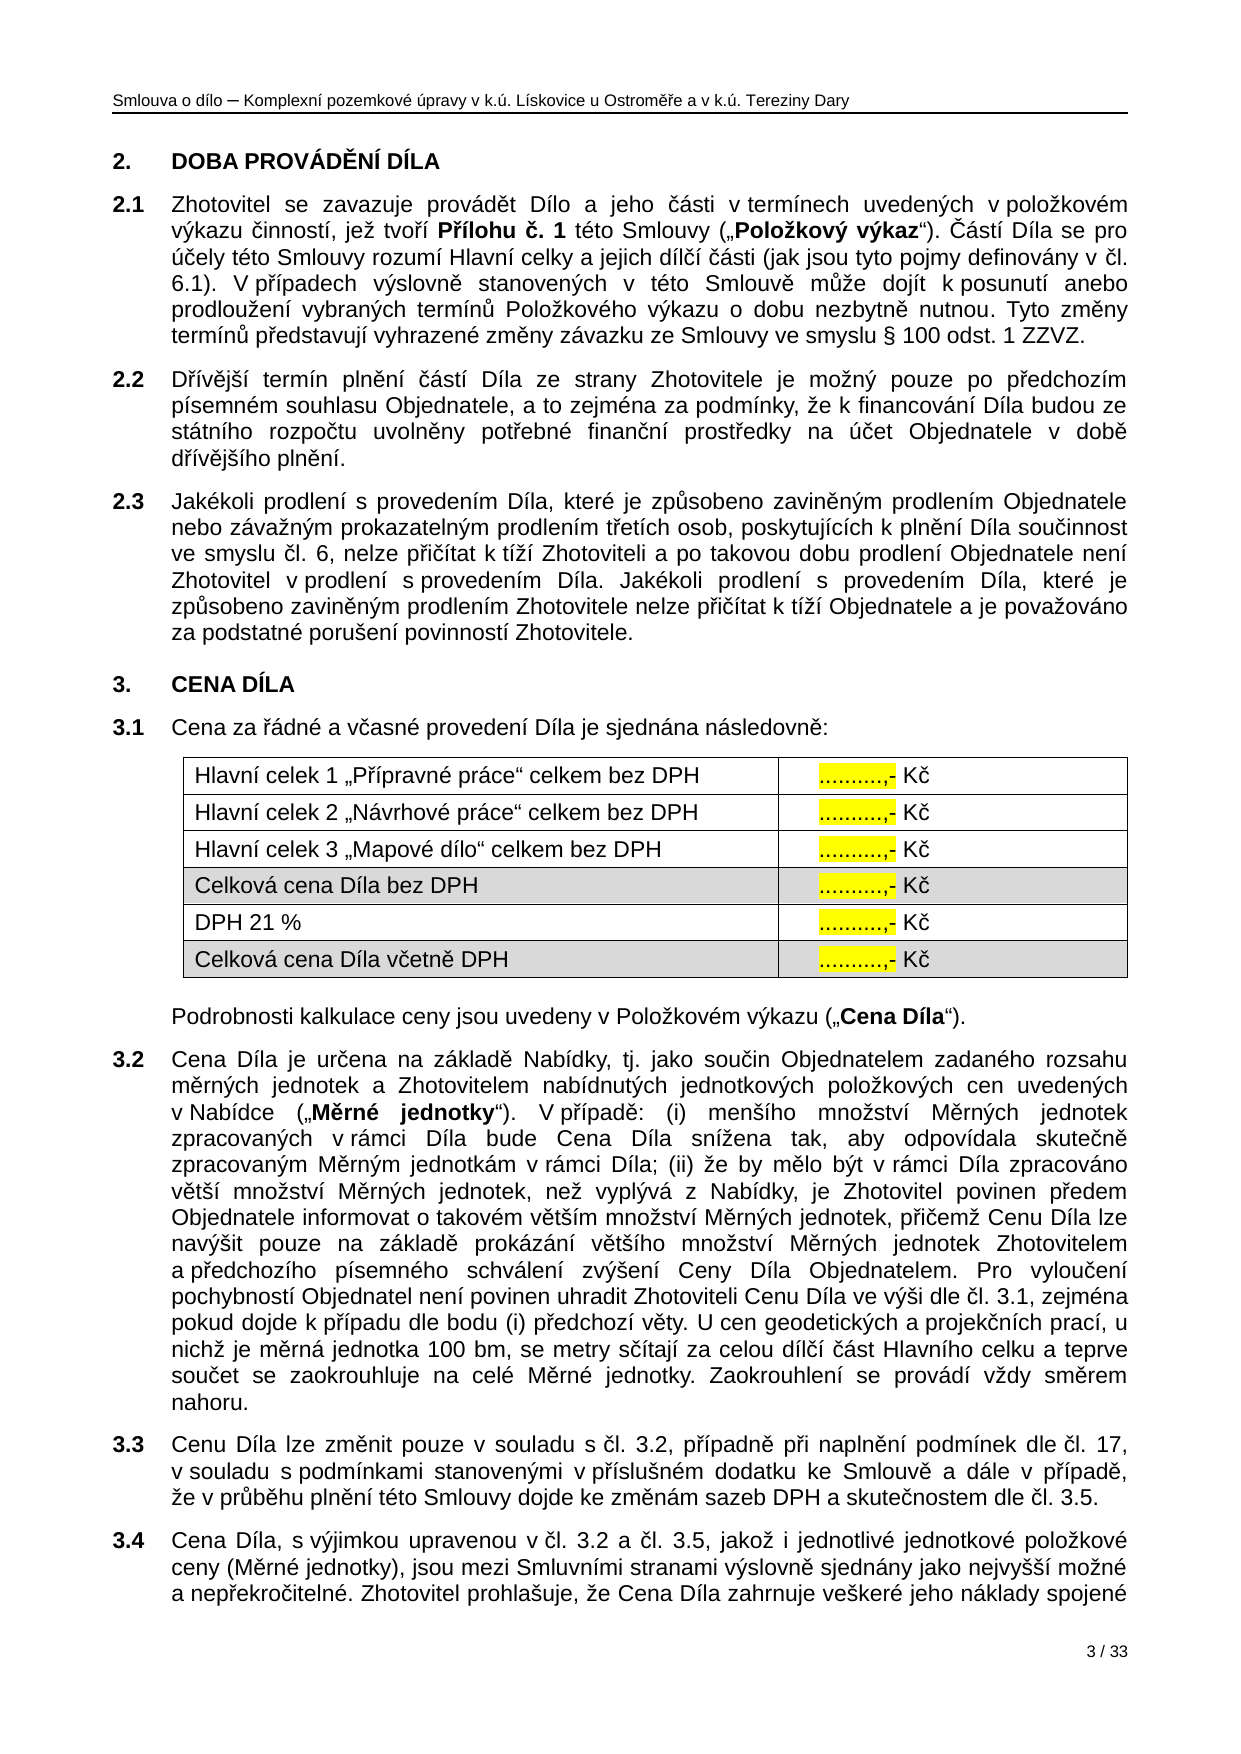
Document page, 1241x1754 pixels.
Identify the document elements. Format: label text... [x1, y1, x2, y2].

table_header Hlavní celek 1 „Přípravné práce“ celkem bez DPH [184, 758, 778, 793]
table_cell ..........,- Kč [779, 905, 1127, 940]
table_cell Celková cena Díla včetně DPH [184, 941, 778, 977]
text Cena za řádné a včasné provedení Díla je sjednána následovně: [112, 714, 1128, 740]
table_cell ..........,- Kč [779, 795, 1127, 830]
text Cena Díla je určena na základě Nabídky, tj. jako součin Objednatelem zadaného rozsahu měrných jednotek a Zhotovitelem nabídnutých jednotkových položkových cen uvedených v Nabídce („Měrné jednotky“). V případě: (i) menšího množství Měrných jednotek zpracovaných v rámci Díla bude Cena Díla snížena tak, aby odpovídala skutečně zpracovaným Měrným jednotkám v rámci Díla; (ii) že by mělo být v rámci Díla zpracováno větší množství Měrných jednotek, než vyplývá z Nabídky, je Zhotovitel povinen předem Objednatele informovat o takovém větším množství Měrných jednotek, přičemž Cenu Díla lze navýšit pouze na základě prokázání většího množství Měrných jednotek Zhotovitelem a předchozího písemného schválení zvýšení Ceny Díla Objednatelem. Pro vyloučení pochybností Objednatel není povinen uhradit Zhotoviteli Cenu Díla ve výši dle čl. 3.1, zejména pokud dojde k případu dle bodu (i) předchozí věty. U cen geodetických a projekčních prací, u nichž je měrná jednotka 100 bm, se metry sčítají za celou dílčí část Hlavního celku a teprve součet se zaokrouhluje na celé Měrné jednotky. Zaokrouhlení se provádí vždy směrem nahoru. [112, 1046, 1128, 1415]
text Dřívější termín plnění částí Díla ze strany Zhotovitele je možný pouze po předchozím písemném souhlasu Objednatele, a to zejména za podmínky, že k financování Díla budou ze státního rozpočtu uvolněny potřebné finanční prostředky na účet Objednatele v době dřívějšího plnění. [112, 366, 1128, 471]
text Doba PROVÁDĚNÍ díla [112, 148, 1128, 174]
table_cell Hlavní celek 2 „Návrhové práce“ celkem bez DPH [184, 795, 778, 830]
list Podrobnosti kalkulace ceny jsou uvedeny v Položkovém výkazu („Cena Díla“). [171, 1003, 1128, 1029]
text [112, 1527, 1128, 1606]
text Cena díla [112, 671, 1128, 697]
table_cell Celková cena Díla bez DPH [184, 868, 778, 903]
table_cell ..........,- Kč [779, 868, 1127, 903]
text Cenu Díla lze změnit pouze v souladu s čl. 3.2, případně při naplnění podmínek dle čl. 17, v souladu s podmínkami stanovenými v příslušném dodatku ke Smlouvě a dále v případě, že v průběhu plnění této Smlouvy dojde ke změnám sazeb DPH a skutečnostem dle čl. 3.5. [112, 1431, 1128, 1511]
table_cell DPH 21 % [184, 905, 778, 940]
text Jakékoli prodlení s provedením Díla, které je způsobeno zaviněným prodlením Objednatele nebo závažným prokazatelným prodlením třetích osob, poskytujících k plnění Díla součinnost ve smyslu čl. 6, nelze přičítat k tíží Zhotoviteli a po takovou dobu prodlení Objednatele není Zhotovitel v prodlení s provedením Díla. Jakékoli prodlení s provedením Díla, které je způsobeno zaviněným prodlením Zhotovitele nelze přičítat k tíží Objednatele a je považováno za podstatné porušení povinností Zhotovitele. [112, 488, 1128, 646]
text Zhotovitel se zavazuje provádět Dílo a jeho části v termínech uvedených v položkovém výkazu činností, jež tvoří Přílohu č. 1 této Smlouvy („Položkový výkaz“). Částí Díla se pro účely této Smlouvy rozumí Hlavní celky a jejich dílčí části (jak jsou tyto pojmy definovány v čl. 6.1). V případech výslovně stanovených v této Smlouvě může dojít k posunutí anebo prodloužení vybraných termínů Položkového výkazu o dobu nezbytně nutnou. Tyto změny termínů představují vyhrazené změny závazku ze Smlouvy ve smyslu § 100 odst. 1 ZZVZ. [112, 191, 1128, 349]
table_cell ..........,- Kč [779, 831, 1127, 867]
table_header ..........,- Kč [779, 758, 1127, 793]
table_cell Hlavní celek 3 „Mapové dílo“ celkem bez DPH [184, 831, 778, 867]
table_cell ..........,- Kč [779, 941, 1127, 977]
